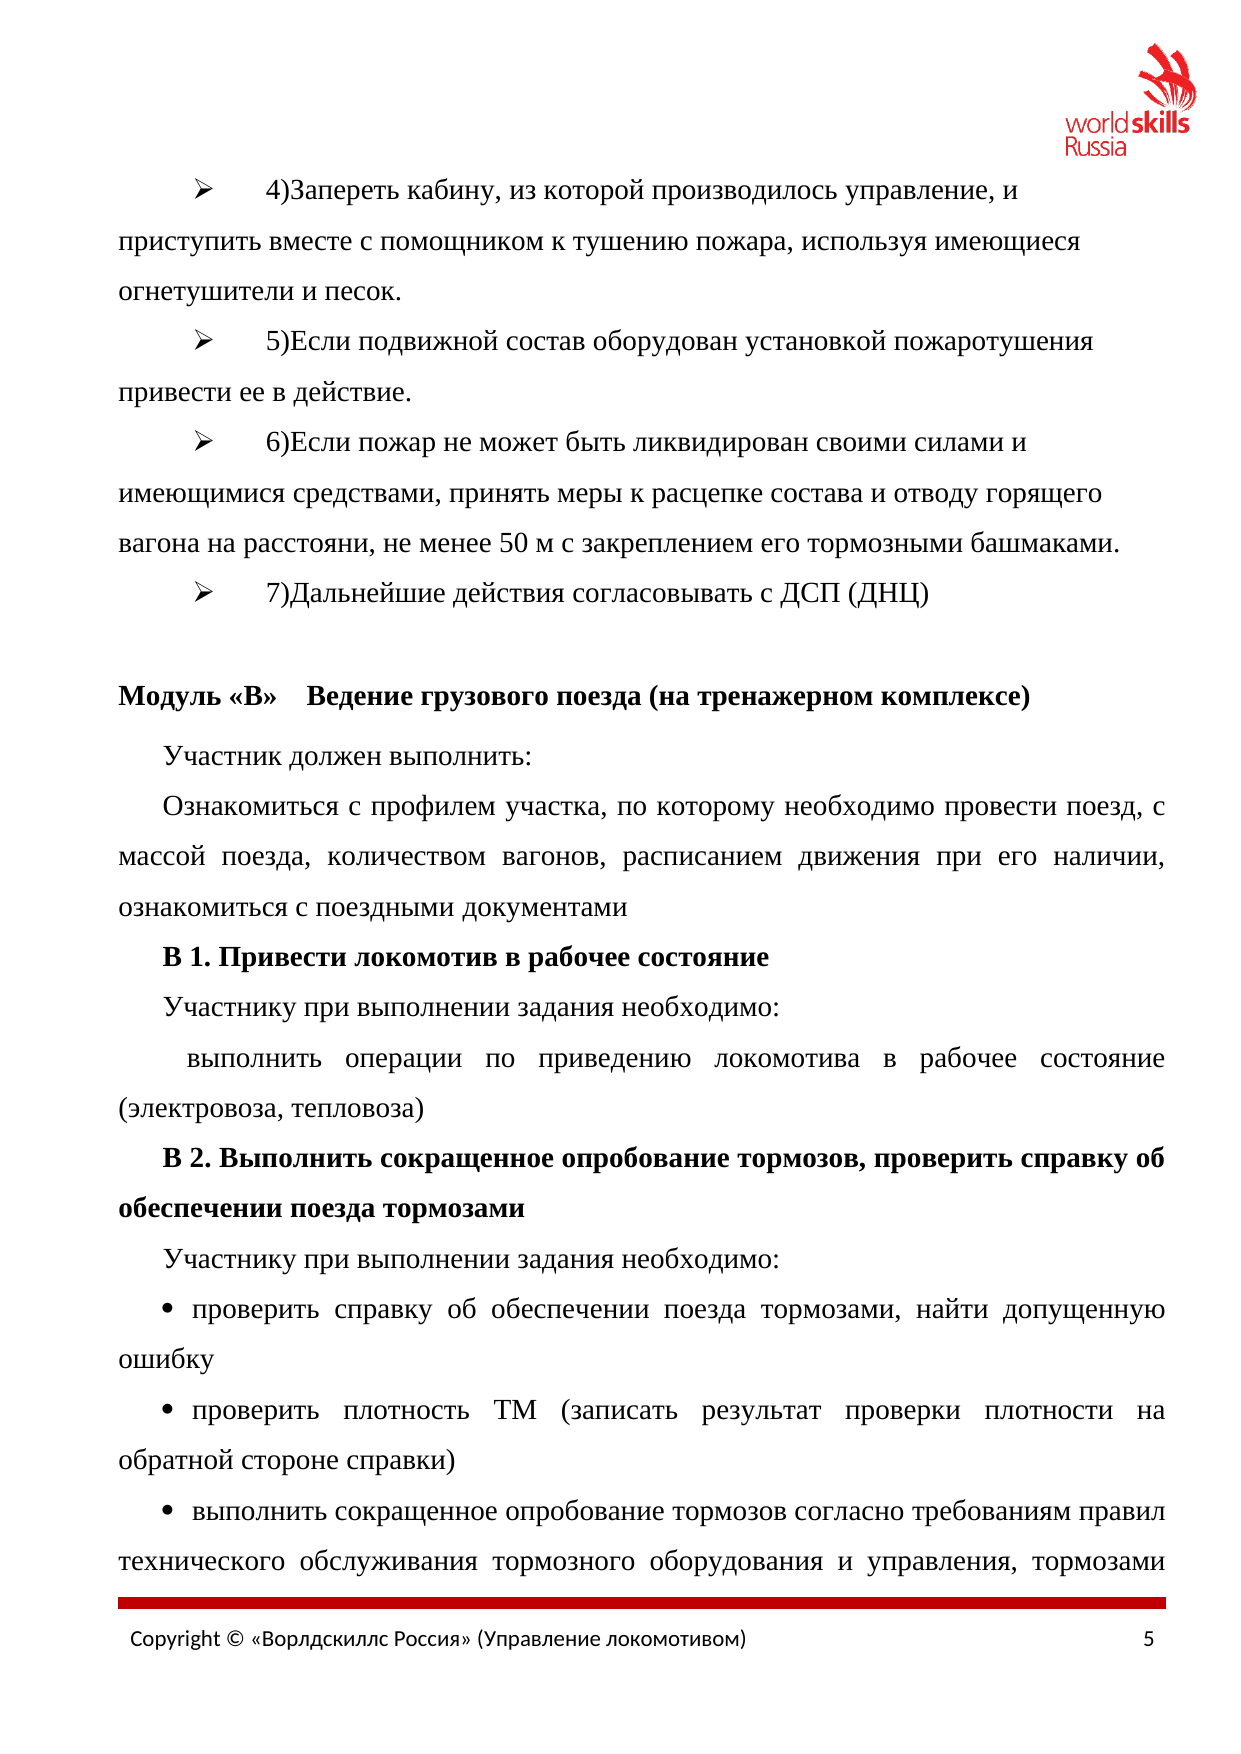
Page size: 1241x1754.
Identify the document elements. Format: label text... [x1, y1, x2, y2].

list проверить справку об обеспечении поезда тормозами, найти допущенную ошибку [118, 1291, 1166, 1375]
list В 2. Выполнить сокращенное опробование тормозов, проверить справку об обеспечении поезда тормозами [118, 1140, 1166, 1224]
text Модуль «B» Ведение грузового поезда (на тренажерном комплексе) [118, 678, 1166, 712]
list 6)Если пожар не может быть ликвидирован своими силами и имеющимися средствами, принять меры к расцепке состава и отводу горящего вагона на расстояни, не менее 50 м с закреплением его тормозными башмаками. [118, 424, 1166, 558]
text выполнить операции по приведению локомотива в рабочее состояние (электровоза, тепловоза) [118, 1040, 1166, 1123]
text Участнику при выполнении задания необходимо: [118, 1241, 1166, 1274]
text Ознакомиться с профилем участка, по которому необходимо провести поезд, с массой поезда, количеством вагонов, расписанием движения при его наличии, ознакомиться с поездными документами [118, 788, 1166, 922]
list 5)Если подвижной состав оборудован установкой пожаротушения привести ее в действие. [118, 323, 1166, 407]
list проверить плотность ТМ (записать результат проверки плотности на обратной стороне справки) [118, 1392, 1166, 1476]
text Участник должен выполнить: [118, 738, 1166, 771]
list 4)Запереть кабину, из которой производилось управление, и приступить вместе с помощником к тушению пожара, используя имеющиеся огнетушители и песок. [118, 87, 1166, 307]
list 7)Дальнейшие действия согласовывать с ДСП (ДНЦ) [118, 575, 1166, 609]
text В 1. Привести локомотив в рабочее состояние [118, 939, 1166, 973]
picture [1065, 43, 1222, 156]
text Участнику при выполнении задания необходимо: [118, 989, 1166, 1023]
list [118, 1493, 1166, 1577]
